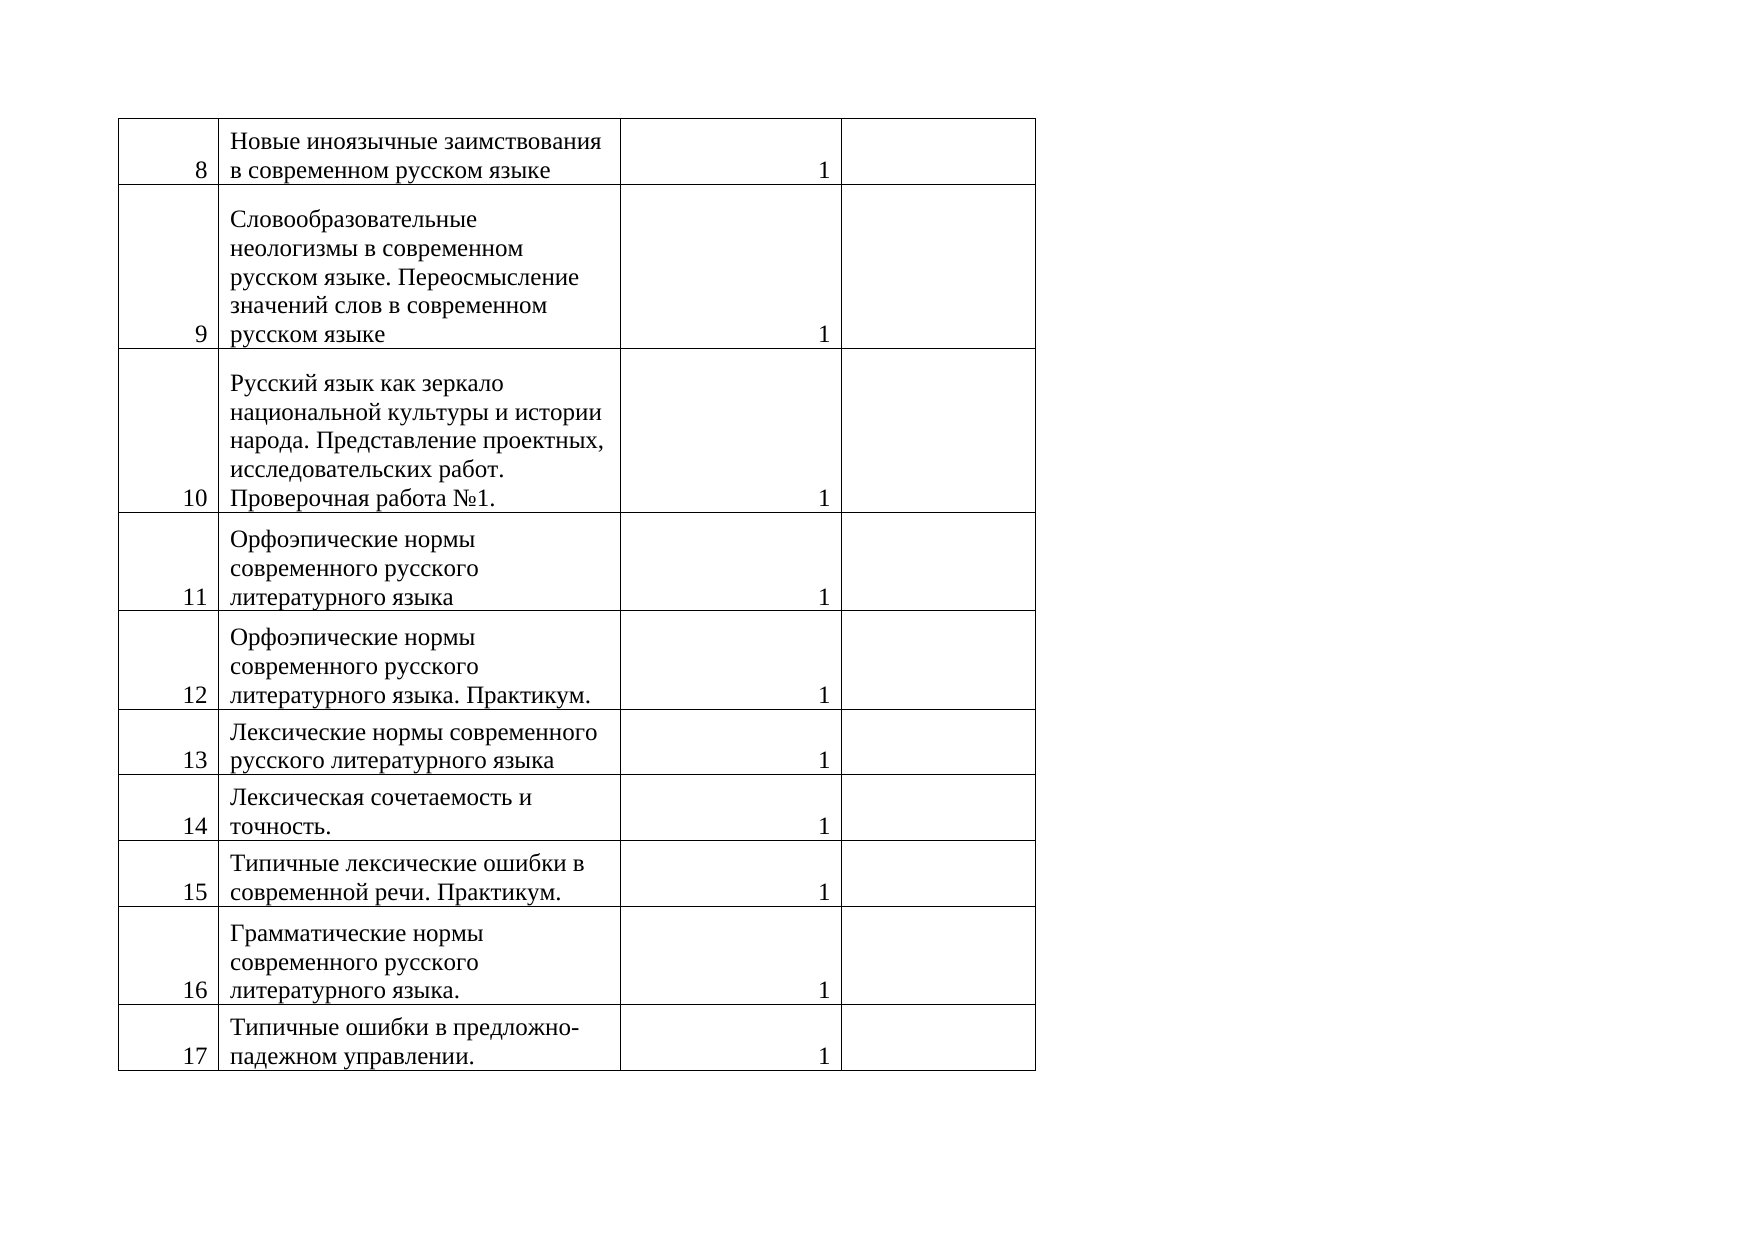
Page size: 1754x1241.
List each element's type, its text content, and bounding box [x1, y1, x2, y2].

table_cell Типичные ошибки в предложно-падежном управлении. [219, 1005, 620, 1070]
table_cell 12 [119, 611, 218, 709]
table_cell [842, 611, 1035, 709]
table_cell [842, 349, 1035, 512]
table_cell 1 [621, 185, 841, 348]
table_cell [842, 775, 1035, 840]
table_cell 16 [119, 907, 218, 1004]
table_cell 1 [621, 119, 841, 184]
table_cell [842, 513, 1035, 610]
table_cell 1 [621, 907, 841, 1004]
table_cell [842, 119, 1035, 184]
table_cell 1 [621, 611, 841, 709]
table_cell 1 [621, 349, 841, 512]
table_cell 17 [119, 1005, 218, 1070]
table_cell 14 [119, 775, 218, 840]
table_cell 11 [119, 513, 218, 610]
table_cell Орфоэпические нормы современного русского литературного языка [219, 513, 620, 610]
table_cell 9 [119, 185, 218, 348]
table_cell Типичные лексические ошибки в современной речи. Практикум. [219, 841, 620, 906]
table_cell 10 [119, 349, 218, 512]
table_cell Словообразовательные неологизмы в современном русском языке. Переосмысление значений слов в современном русском языке [219, 185, 620, 348]
table_cell 15 [119, 841, 218, 906]
table_cell 13 [119, 710, 218, 774]
table_cell [842, 185, 1035, 348]
table_cell Лексическая сочетаемость и точность. [219, 775, 620, 840]
table_cell Русский язык как зеркало национальной культуры и истории народа. Представление проектных, исследовательских работ. Проверочная работа №1. [219, 349, 620, 512]
table_cell 1 [621, 710, 841, 774]
table_cell 1 [621, 1005, 841, 1070]
table_cell Новые иноязычные заимствования в современном русском языке [219, 119, 620, 184]
table_cell [842, 907, 1035, 1004]
table_cell Лексические нормы современного русского литературного языка [219, 710, 620, 774]
table_cell 1 [621, 841, 841, 906]
table_cell Орфоэпические нормы современного русского литературного языка. Практикум. [219, 611, 620, 709]
table_cell Грамматические нормы современного русского литературного языка. [219, 907, 620, 1004]
table_cell 1 [621, 513, 841, 610]
table_cell 8 [119, 119, 218, 184]
table_cell [842, 1005, 1035, 1070]
table_cell 1 [621, 775, 841, 840]
table_cell [842, 710, 1035, 774]
table_cell [842, 841, 1035, 906]
